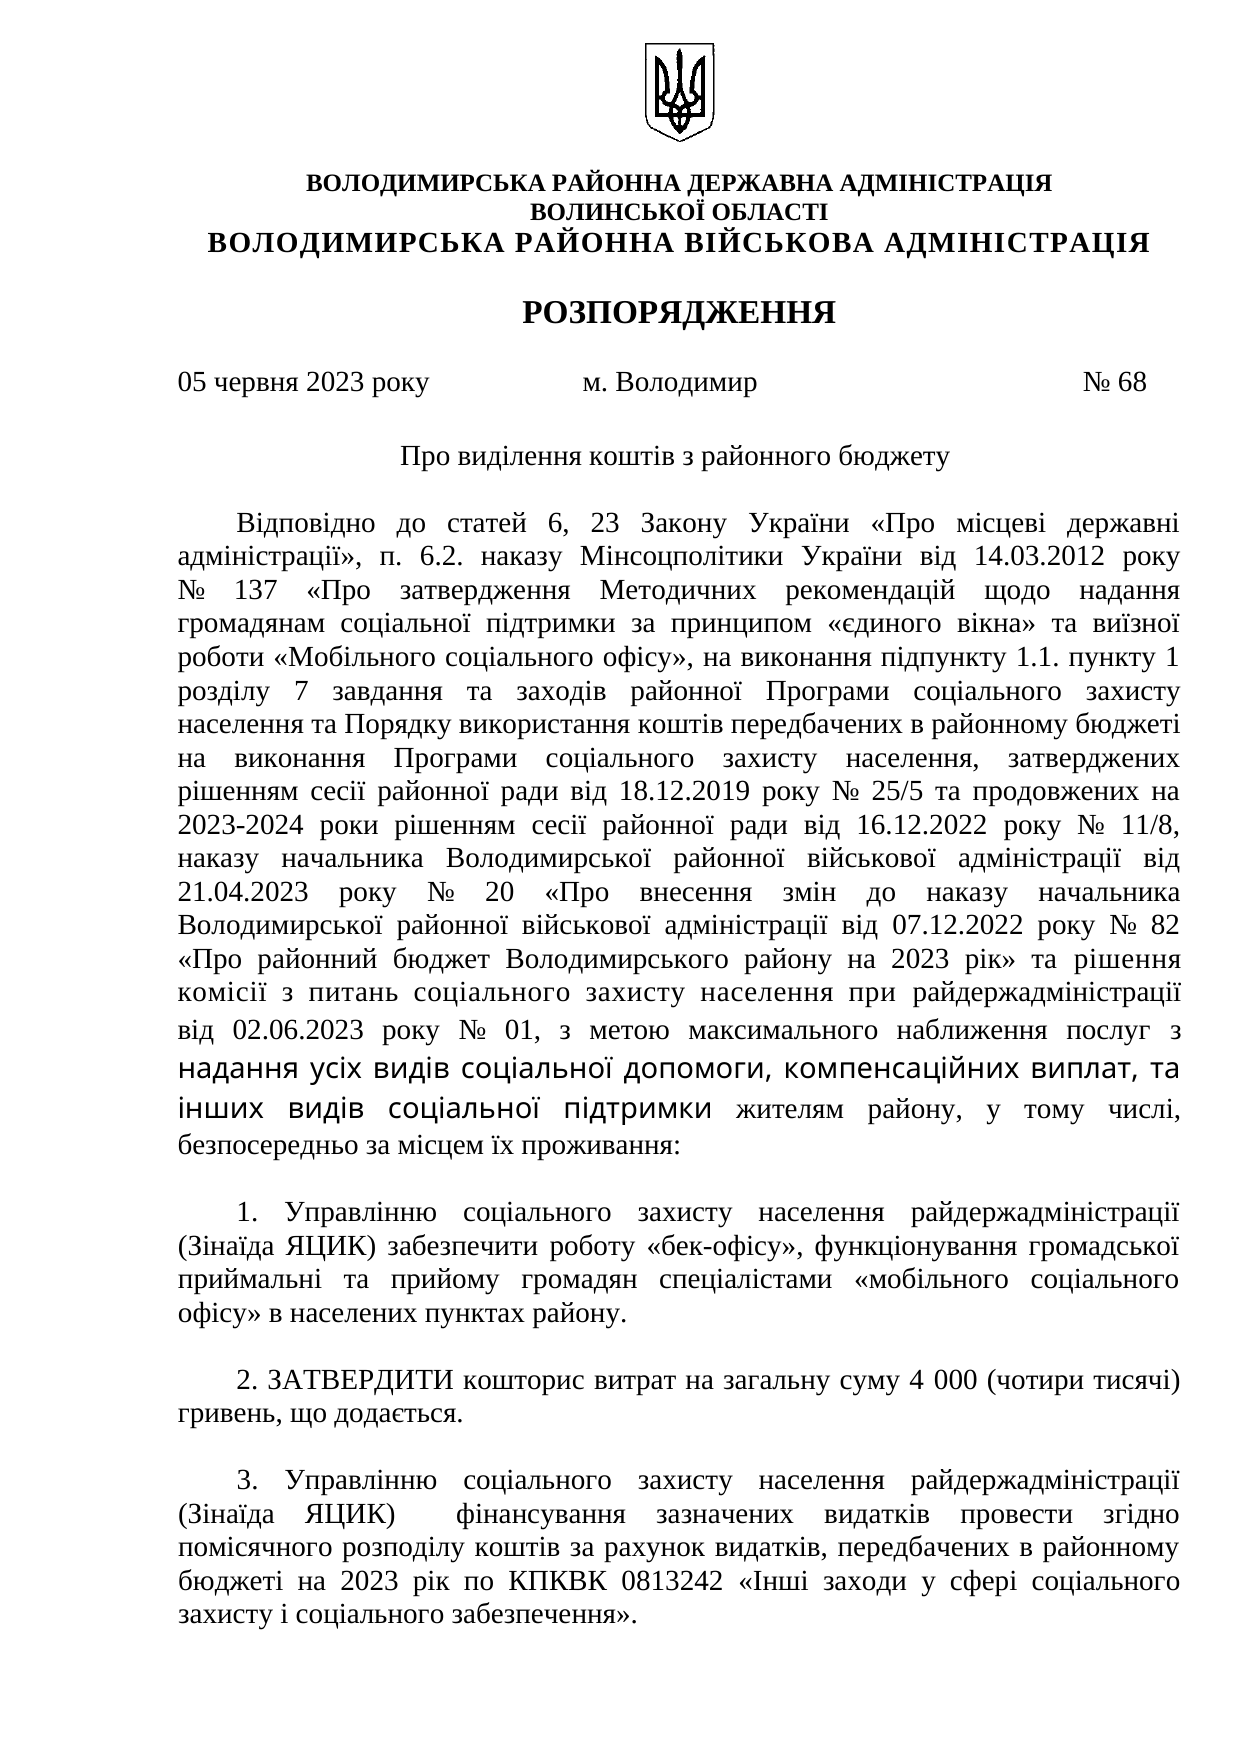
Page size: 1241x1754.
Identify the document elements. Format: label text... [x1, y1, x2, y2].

text 1. Управлінню соціального захисту населення райдержадміністрації (Зінаїда ЯЦИК) забезпечити роботу «бек-офісу», функціонування громадської приймальні та прийому громадян спеціалістами «мобільного соціального офісу» в населених пунктах району. [178, 1194, 1180, 1328]
table_header № 68 [1006, 364, 1174, 404]
table_header 05 червня 2023 року [166, 364, 491, 404]
text 3. Управлінню соціального захисту населення райдержадміністрації (Зінаїда ЯЦИК) фінансування зазначених видатків провести згідно помісячного розподілу коштів за рахунок видатків, передбачених в районному бюджеті на 2023 рік по КПКВК 0813242 «Інші заходи у сфері соціального захисту і соціального забезпечення». [178, 1462, 1181, 1630]
subtitle Про виділення коштів з районного бюджету [177, 438, 1173, 471]
text РОЗПОРЯДЖЕННЯ [177, 292, 1181, 331]
table_header м. Володимир [491, 364, 1006, 404]
text ВОЛИНСЬКОЇ ОБЛАСТІ [177, 197, 1181, 225]
text 2. ЗАТВЕРДИТИ кошторис витрат на загальну суму 4 000 (чотири тисячі) гривень, що додається. [178, 1362, 1180, 1429]
text Відповідно до статей 6, 23 Закону України «Про місцеві державні адміністрації», п. 6.2. наказу Мінсоцполітики України від 14.03.2012 року № 137 «Про затвердження Методичних рекомендацій щодо надання громадянам соціальної підтримки за принципом «єдиного вікна» та виїзної роботи «Мобільного соціального офісу», на виконання підпункту 1.1. пункту 1 розділу 7 завдання та заходів районної Програми соціального захисту населення та Порядку використання коштів передбачених в районному бюджеті на виконання Програми соціального захисту населення, затверджених рішенням сесії районної ради від 18.12.2019 року № 25/5 та продовжених на 2023-2024 роки рішенням сесії районної ради від 16.12.2022 року № 11/8, наказу начальника Володимирської районної військової адміністрації від 21.04.2023 року № 20 «Про внесення змін до наказу начальника Володимирської районної військової адміністрації від 07.12.2022 року № 82 «Про районний бюджет Володимирського району на 2023 рік» та рішення комісії з питань соціального захисту населення при райдержадміністрації від 02.06.2023 року № 01, з метою максимального наближення послуг з надання усіх видів соціальної допомоги, компенсаційних виплат, та інших видів соціальної підтримки жителям району, у тому числі, безпосередньо за місцем їх проживання: [177, 505, 1181, 1048]
text ВОЛОДИМИРСЬКА РАЙОННА ВІЙСЬКОВА АДМІНІСТРАЦІЯ [177, 225, 1181, 259]
picture [644, 42, 715, 142]
subtitle ВОЛОДИМИРСЬКА РАЙОННА ДЕРЖАВНА АДМІНІСТРАЦІЯ [177, 168, 1181, 197]
